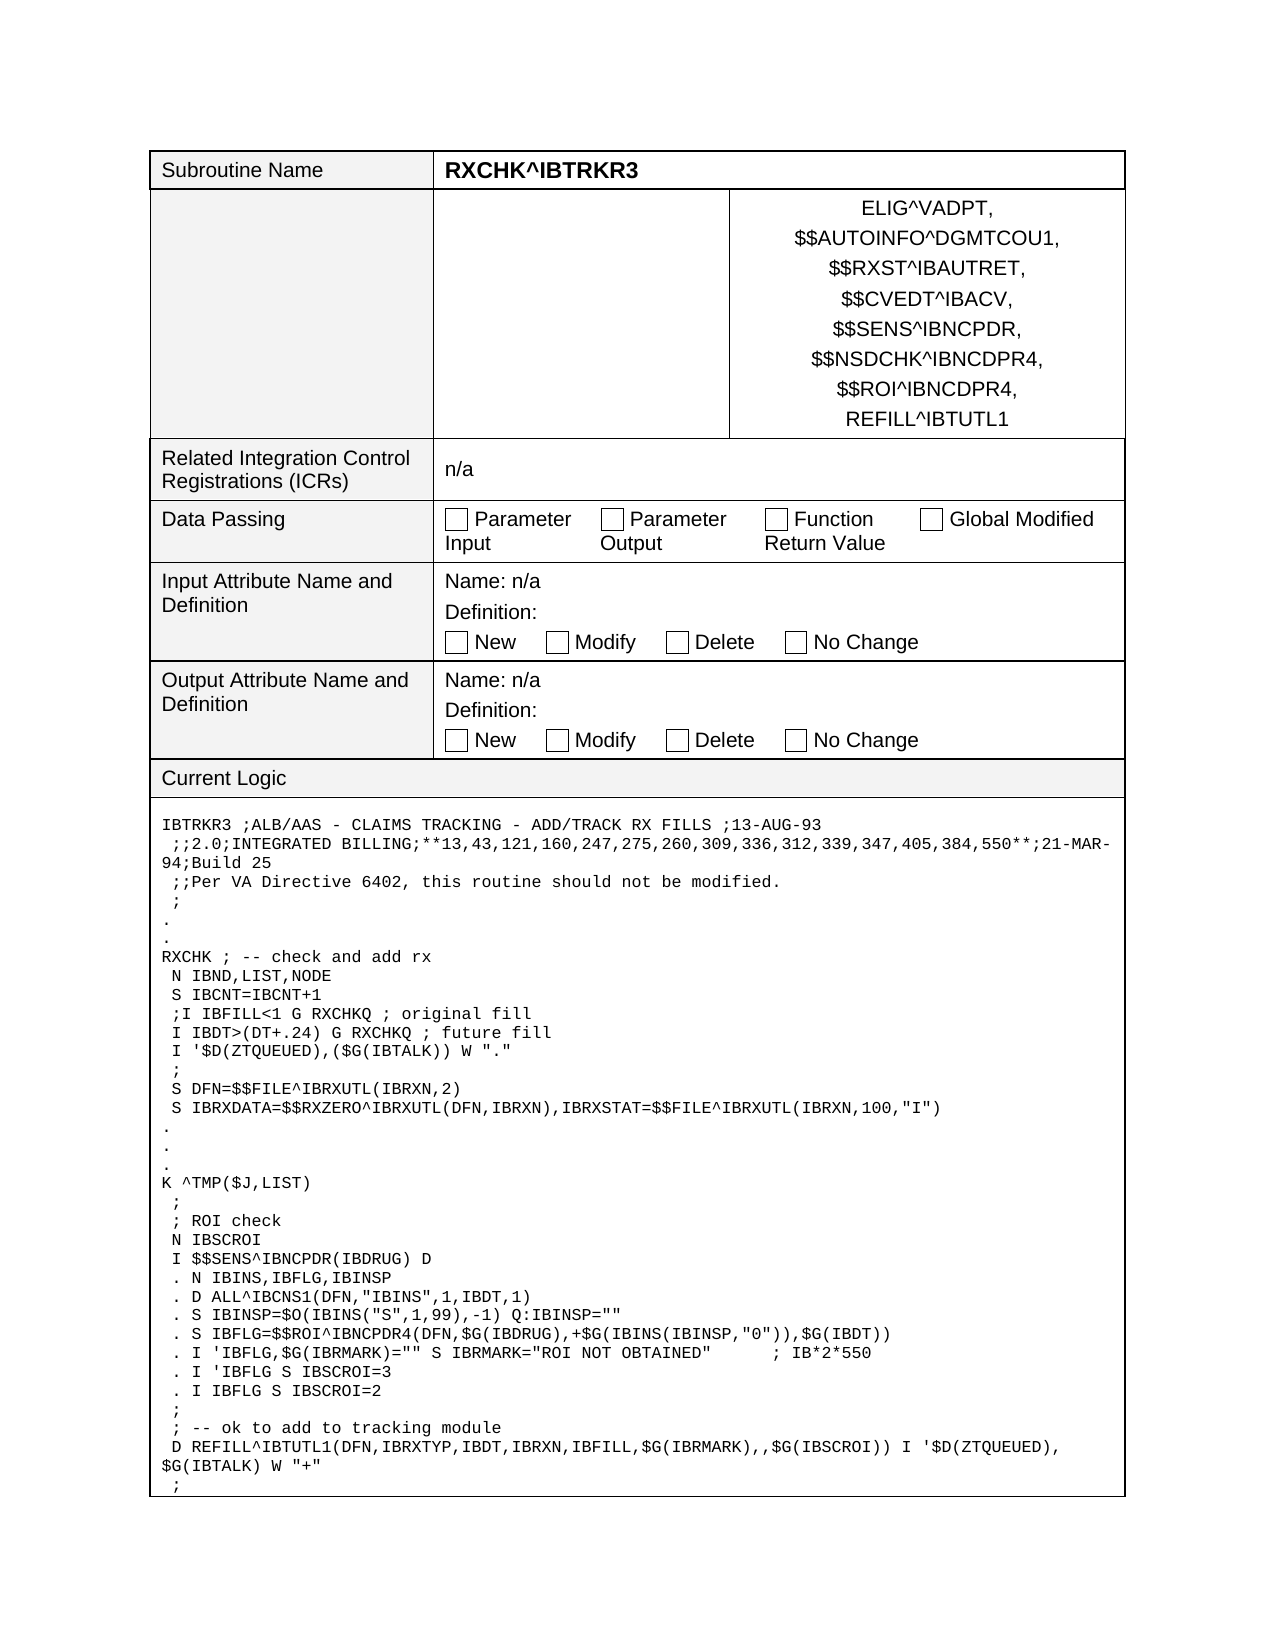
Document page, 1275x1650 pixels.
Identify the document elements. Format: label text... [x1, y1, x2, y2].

table_cell Global Modified [908, 501, 1124, 561]
table_header Subroutine Name [151, 152, 433, 188]
table_cell Input Attribute Name and Definition [151, 563, 433, 660]
table_cell Parameter Input [434, 501, 588, 561]
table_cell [730, 190, 1125, 437]
table_cell Parameter Output [589, 501, 753, 561]
table_cell Current Logic [151, 760, 1124, 796]
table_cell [151, 798, 1124, 1496]
table_cell Output Attribute Name and Definition [151, 662, 433, 758]
table_cell Data Passing [151, 501, 433, 561]
table_cell Function Return Value [753, 501, 908, 561]
table_cell [434, 190, 729, 437]
table_cell Name: n/a Definition: New Modify Delete No Change [434, 563, 1124, 660]
table_cell Name: n/a Definition: New Modify Delete No Change [434, 662, 1124, 758]
table_cell n/a [434, 439, 1124, 499]
table_cell Related Integration Control Registrations (ICRs) [151, 439, 433, 499]
table_header RXCHK^IBTRKR3 [434, 152, 1124, 188]
